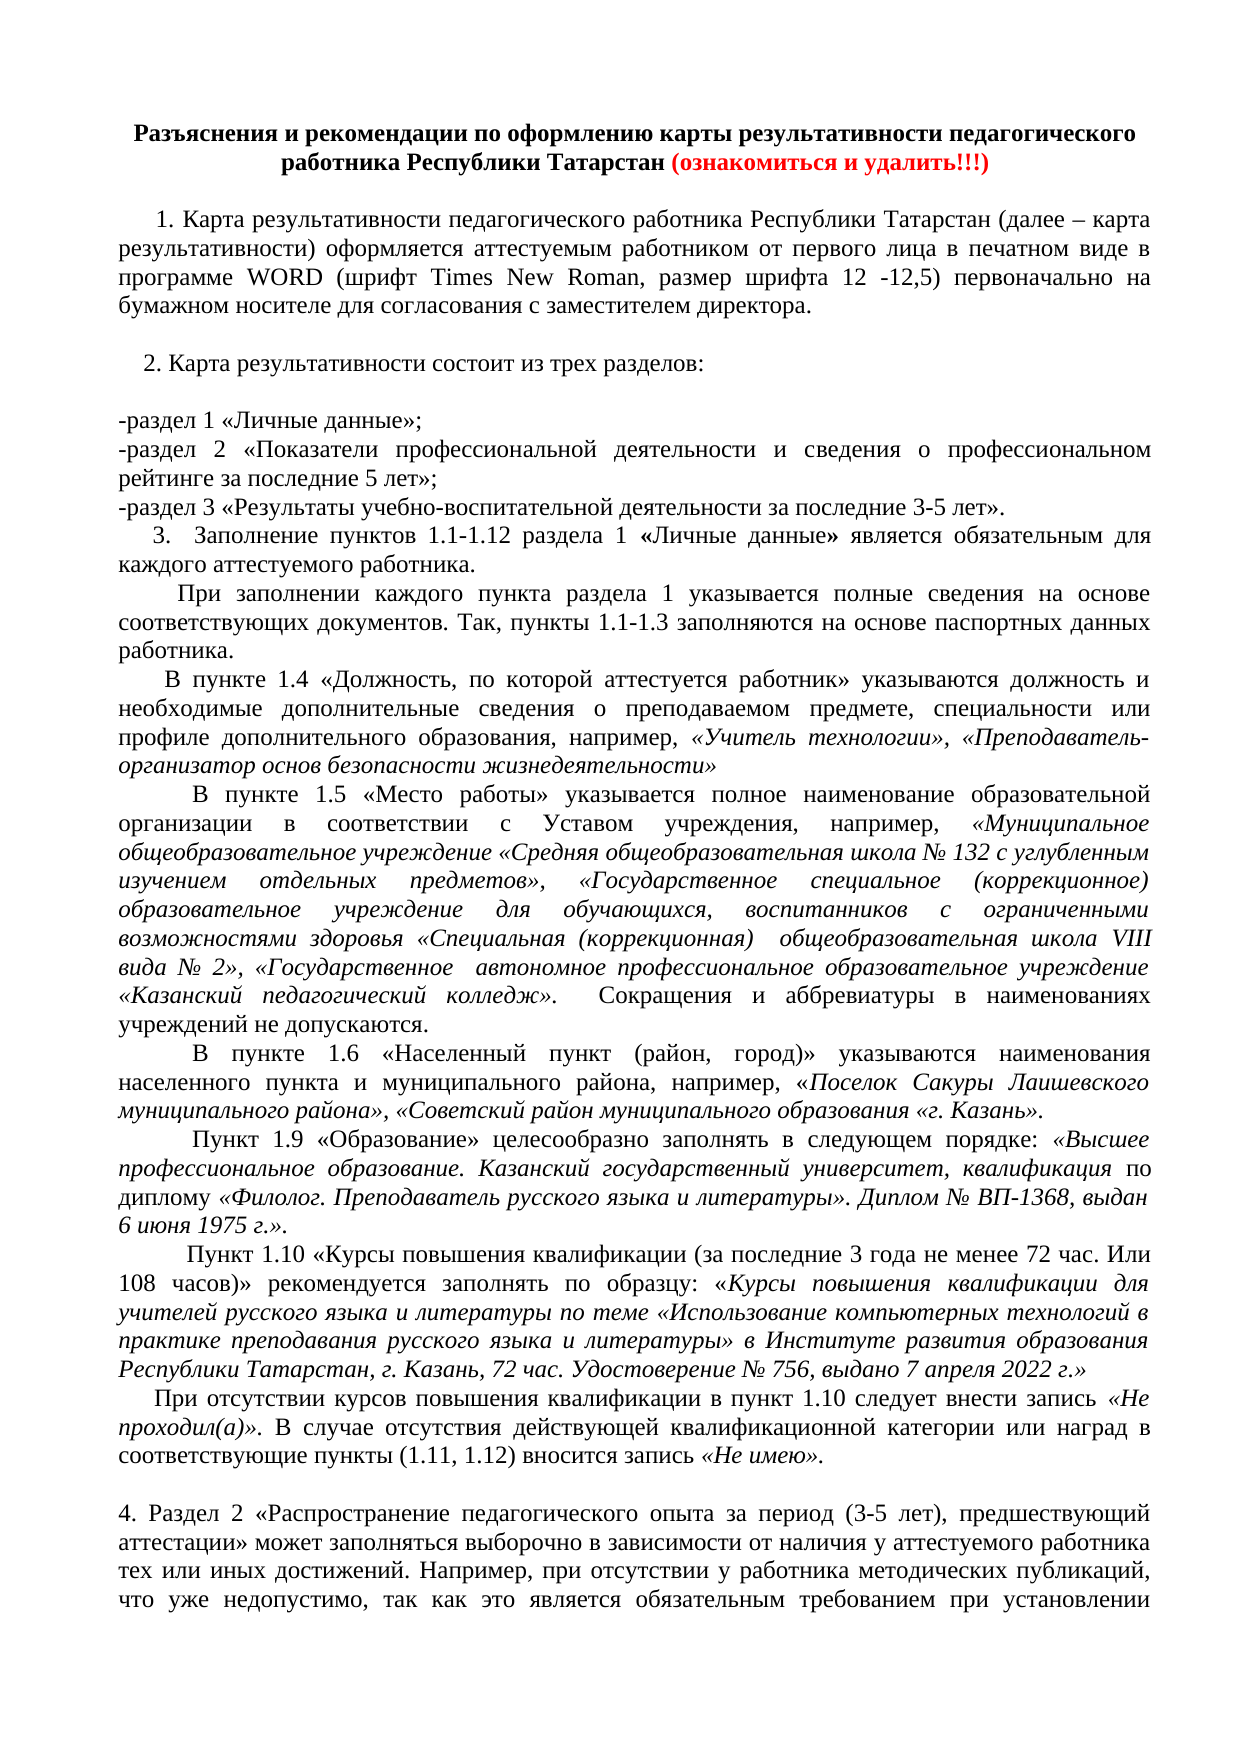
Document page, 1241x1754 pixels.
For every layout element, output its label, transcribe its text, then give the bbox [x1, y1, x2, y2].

list 2. Карта результативности состоит из трех разделов: [118, 348, 1152, 377]
list При отсутствии курсов повышения квалификации в пункт 1.10 следует внести запись «Не проходил(а)». В случае отсутствия действующей квалификационной категории или наград в соответствующие пункты (1.11, 1.12) вносится запись «Не имею». [118, 1383, 1152, 1469]
list Пункт 1.10 «Курсы повышения квалификации (за последние 3 года не менее 72 час. Или 108 часов)» рекомендуется заполнять по образцу: «Курсы повышения квалификации для учителей русского языка и литературы по теме «Использование компьютерных технологий в практике преподавания русского языка и литературы» в Институте развития образования Республики Татарстан, г. Казань, 72 час. Удостоверение № 756, выдано 7 апреля 2022 г.» [118, 1239, 1152, 1383]
list -раздел 2 «Показатели профессиональной деятельности и сведения о профессиональном рейтинге за последние 5 лет»; [118, 434, 1152, 492]
list В пункте 1.4 «Должность, по которой аттестуется работник» указываются должность и необходимые дополнительные сведения о преподаваемом предмете, специальности или профиле дополнительного образования, например, «Учитель технологии», «Преподаватель-организатор основ безопасности жизнедеятельности» [118, 664, 1152, 779]
list 3. Заполнение пунктов 1.1-1.12 раздела 1 «Личные данные» является обязательным для каждого аттестуемого работника. [118, 521, 1152, 578]
list 1. Карта результативности педагогического работника Республики Татарстан (далее – карта результативности) оформляется аттестуемым работником от первого лица в печатном виде в программе WORD (шрифт Times New Roman, размер шрифта 12 -12,5) первоначально на бумажном носителе для согласования с заместителем директора. [118, 204, 1152, 319]
list Разъяснения и рекомендации по оформлению карты результативности педагогического работника Республики Татарстан (ознакомиться и удалить!!!) [118, 118, 1152, 176]
list В пункте 1.5 «Место работы» указывается полное наименование образовательной организации в соответствии с Уставом учреждения, например, «Муниципальное общеобразовательное учреждение «Средняя общеобразовательная школа № 132 с углубленным изучением отдельных предметов», «Государственное специальное (коррекционное) образовательное учреждение для обучающихся, воспитанников с ограниченными возможностями здоровья «Специальная (коррекционная) общеобразовательная школа VIII вида № 2», «Государственное автономное профессиональное образовательное учреждение «Казанский педагогический колледж». Сокращения и аббревиатуры в наименованиях учреждений не допускаются. [118, 779, 1152, 1038]
list При заполнении каждого пункта раздела 1 указывается полные сведения на основе соответствующих документов. Так, пункты 1.1-1.3 заполняются на основе паспортных данных работника. [118, 578, 1152, 664]
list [118, 1498, 1152, 1613]
list В пункте 1.6 «Населенный пункт (район, город)» указываются наименования населенного пункта и муниципального района, например, «Поселок Сакуры Лаишевского муниципального района», «Советский район муниципального образования «г. Казань». [118, 1038, 1152, 1124]
list -раздел 3 «Результаты учебно-воспитательной деятельности за последние 3-5 лет». [118, 492, 1152, 521]
list Пункт 1.9 «Образование» целесообразно заполнять в следующем порядке: «Высшее профессиональное образование. Казанский государственный университет, квалификация по диплому «Филолог. Преподаватель русского языка и литературы». Диплом № ВП-1368, выдан 6 июня 1975 г.». [118, 1124, 1152, 1239]
list -раздел 1 «Личные данные»; [118, 406, 1152, 434]
